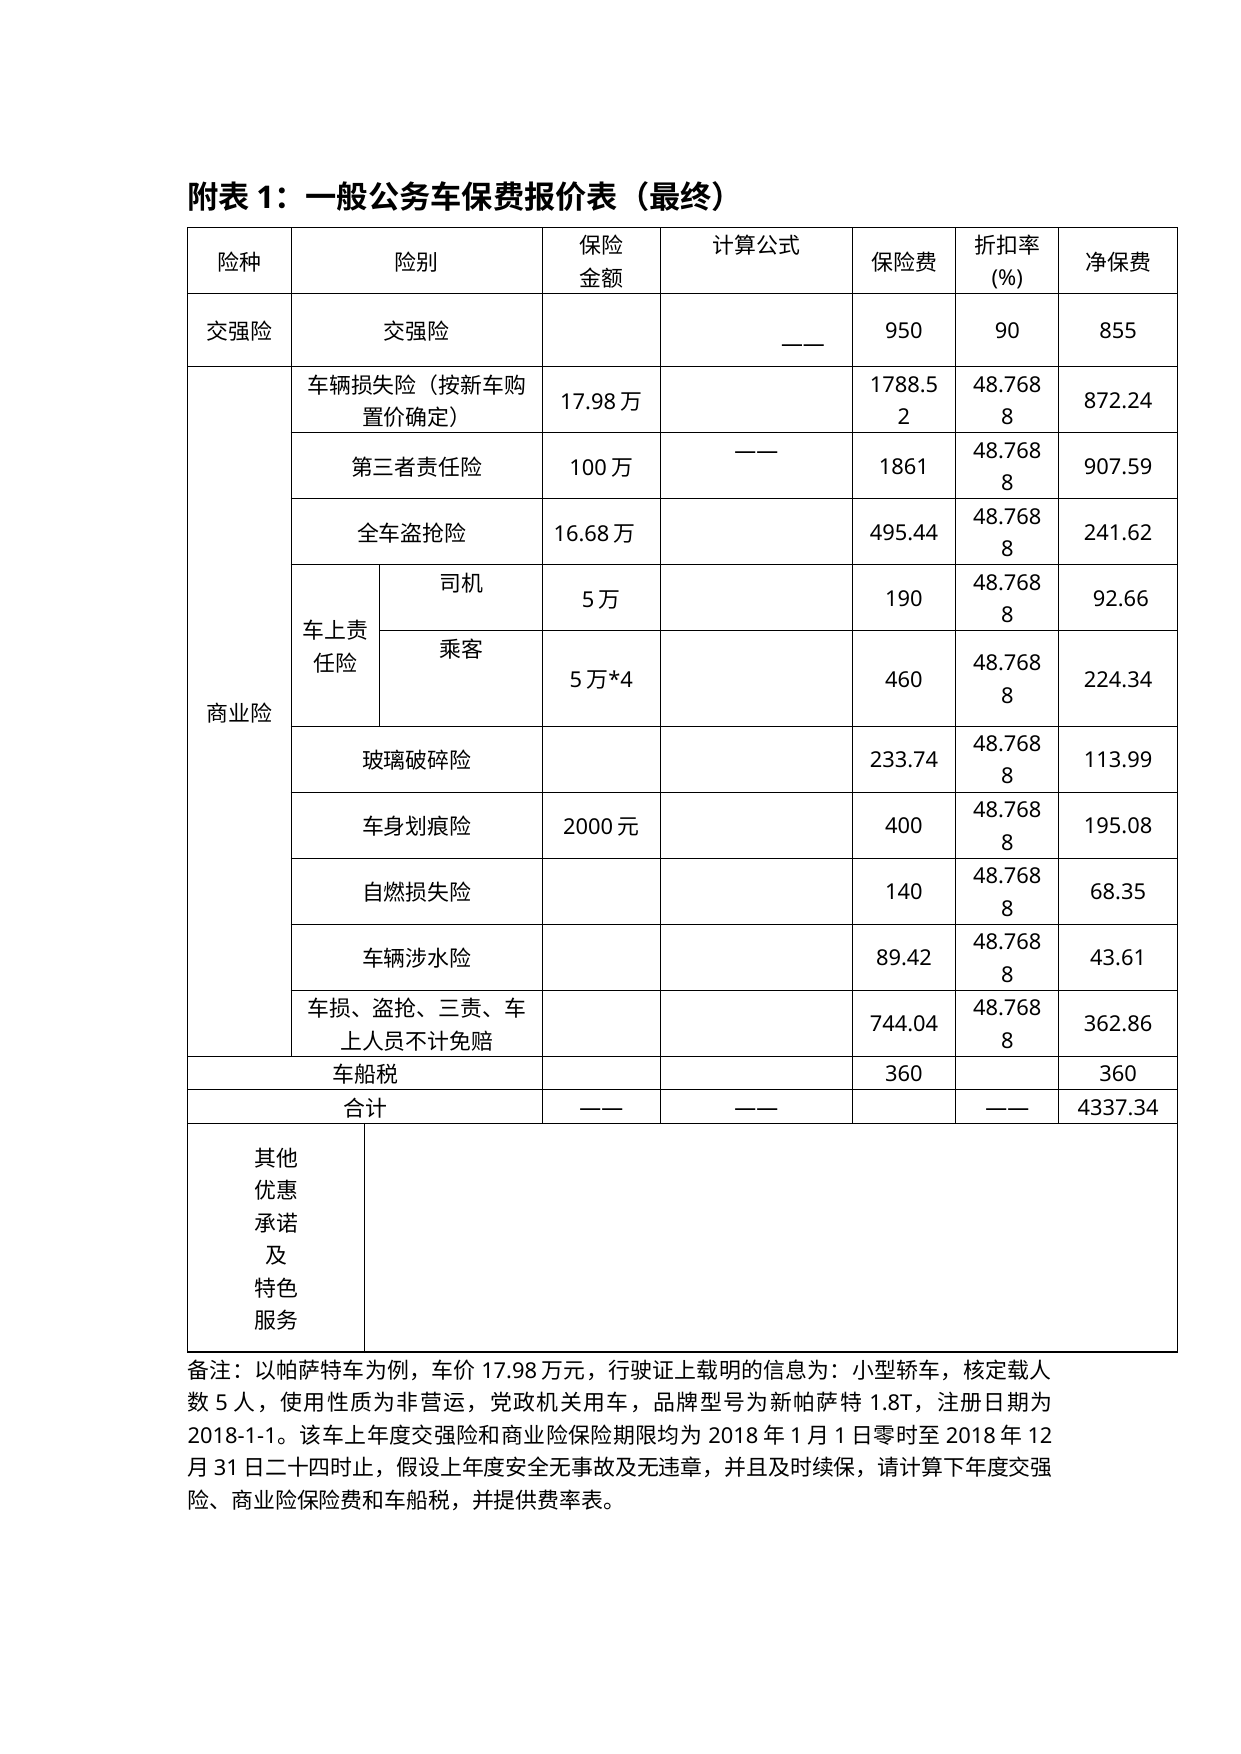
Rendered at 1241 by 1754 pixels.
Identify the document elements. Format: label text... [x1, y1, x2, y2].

table_cell [661, 499, 852, 564]
table_header 险种 [188, 228, 291, 293]
table_cell 5万 [543, 565, 660, 630]
table_cell 362.86 [1059, 991, 1177, 1056]
table_cell [661, 631, 852, 726]
table_cell 190 [853, 565, 955, 630]
table_cell 第三者责任险 [292, 433, 542, 498]
table_cell 车上责任险 [292, 565, 379, 726]
table_header 折扣率(%) [956, 228, 1058, 293]
table_cell —— [543, 1090, 660, 1123]
table_cell 车身划痕险 [292, 793, 542, 858]
table_header 净保费 [1059, 228, 1177, 293]
table_cell 92.66 [1059, 565, 1177, 630]
table_cell 195.08 [1059, 793, 1177, 858]
table_cell [543, 925, 660, 990]
table_cell [661, 367, 852, 432]
table_cell 48.7688 [956, 925, 1058, 990]
table_cell 合计 [188, 1090, 542, 1123]
table_cell [956, 1057, 1058, 1089]
table_cell 360 [853, 1057, 955, 1089]
table_cell 241.62 [1059, 499, 1177, 564]
table_cell [853, 1090, 955, 1123]
table_cell 乘客 [380, 631, 542, 726]
table_header 计算公式 [661, 228, 852, 293]
table_cell 89.42 [853, 925, 955, 990]
table_cell 车损、盗抢、三责、车上人员不计免赔 [292, 991, 542, 1056]
table_cell [661, 793, 852, 858]
table_cell 360 [1059, 1057, 1177, 1089]
table_cell 交强险 [188, 294, 291, 366]
table_cell 司机 [380, 565, 542, 630]
text 附表1：一般公务车保费报价表（最终） [187, 162, 1053, 227]
table_cell [661, 859, 852, 924]
table_cell 48.7688 [956, 991, 1058, 1056]
table_cell 744.04 [853, 991, 955, 1056]
table_cell 400 [853, 793, 955, 858]
table_cell 48.7688 [956, 631, 1058, 726]
table_cell 48.7688 [956, 793, 1058, 858]
table_cell 855 [1059, 294, 1177, 366]
table_cell 48.7688 [956, 433, 1058, 498]
table_cell 2000元 [543, 793, 660, 858]
table_cell [543, 859, 660, 924]
table_cell [661, 991, 852, 1056]
table_cell 5万*4 [543, 631, 660, 726]
table_cell —— [956, 1090, 1058, 1123]
table_cell 1788.52 [853, 367, 955, 432]
table_cell [365, 1124, 1177, 1351]
table_cell 交强险 [292, 294, 542, 366]
table_cell 907.59 [1059, 433, 1177, 498]
table_cell 4337.34 [1059, 1090, 1177, 1123]
table_cell 48.7688 [956, 367, 1058, 432]
table_cell 16.68万 [543, 499, 660, 564]
table_header 险别 [292, 228, 542, 293]
table_cell —— [661, 1090, 852, 1123]
table_cell 其他 优惠 承诺 及 特色 服务 [188, 1124, 364, 1351]
table_cell [543, 727, 660, 792]
table_cell 495.44 [853, 499, 955, 564]
table_cell 48.7688 [956, 727, 1058, 792]
table_cell 车辆涉水险 [292, 925, 542, 990]
table_cell 17.98万 [543, 367, 660, 432]
text 备注：以帕萨特车为例，车价17.98万元，行驶证上载明的信息为：小型轿车，核定载人数5人，使用性质为非营运，党政机关用车，品牌型号为新帕萨特1.8T，注册日期为2018-1-1。该车上年度交强险和商业险保险期限均为2018年1月1日零时至2018年12月31日二十四时止，假设上年度安全无事故及无违章，并且及时续保，请计算下年度交强险、商业险保险费和车船税，并提供费率表。 [187, 1353, 1053, 1515]
table_cell 玻璃破碎险 [292, 727, 542, 792]
table_cell 1861 [853, 433, 955, 498]
table_cell 113.99 [1059, 727, 1177, 792]
table_cell [543, 294, 660, 366]
table_cell 48.7688 [956, 859, 1058, 924]
table_cell 车船税 [188, 1057, 542, 1089]
table_cell [661, 727, 852, 792]
table_cell [543, 1057, 660, 1089]
table_cell 48.7688 [956, 565, 1058, 630]
table_cell 全车盗抢险 [292, 499, 542, 564]
table_cell 233.74 [853, 727, 955, 792]
table_cell 100万 [543, 433, 660, 498]
table_cell 872.24 [1059, 367, 1177, 432]
table_cell [661, 565, 852, 630]
table_cell 950 [853, 294, 955, 366]
table_cell 商业险 [188, 367, 291, 1056]
table_cell 224.34 [1059, 631, 1177, 726]
table_cell 车辆损失险（按新车购置价确定） [292, 367, 542, 432]
table_cell —— [661, 433, 852, 498]
table_cell 90 [956, 294, 1058, 366]
table_cell [661, 1057, 852, 1089]
table_cell 48.7688 [956, 499, 1058, 564]
table_cell 自燃损失险 [292, 859, 542, 924]
table_cell 43.61 [1059, 925, 1177, 990]
table_cell —— [661, 294, 852, 366]
table_header 保险 金额 [543, 228, 660, 293]
table_cell 140 [853, 859, 955, 924]
table_header 保险费 [853, 228, 955, 293]
table_cell [661, 925, 852, 990]
table_cell 68.35 [1059, 859, 1177, 924]
table_cell [543, 991, 660, 1056]
table_cell 460 [853, 631, 955, 726]
